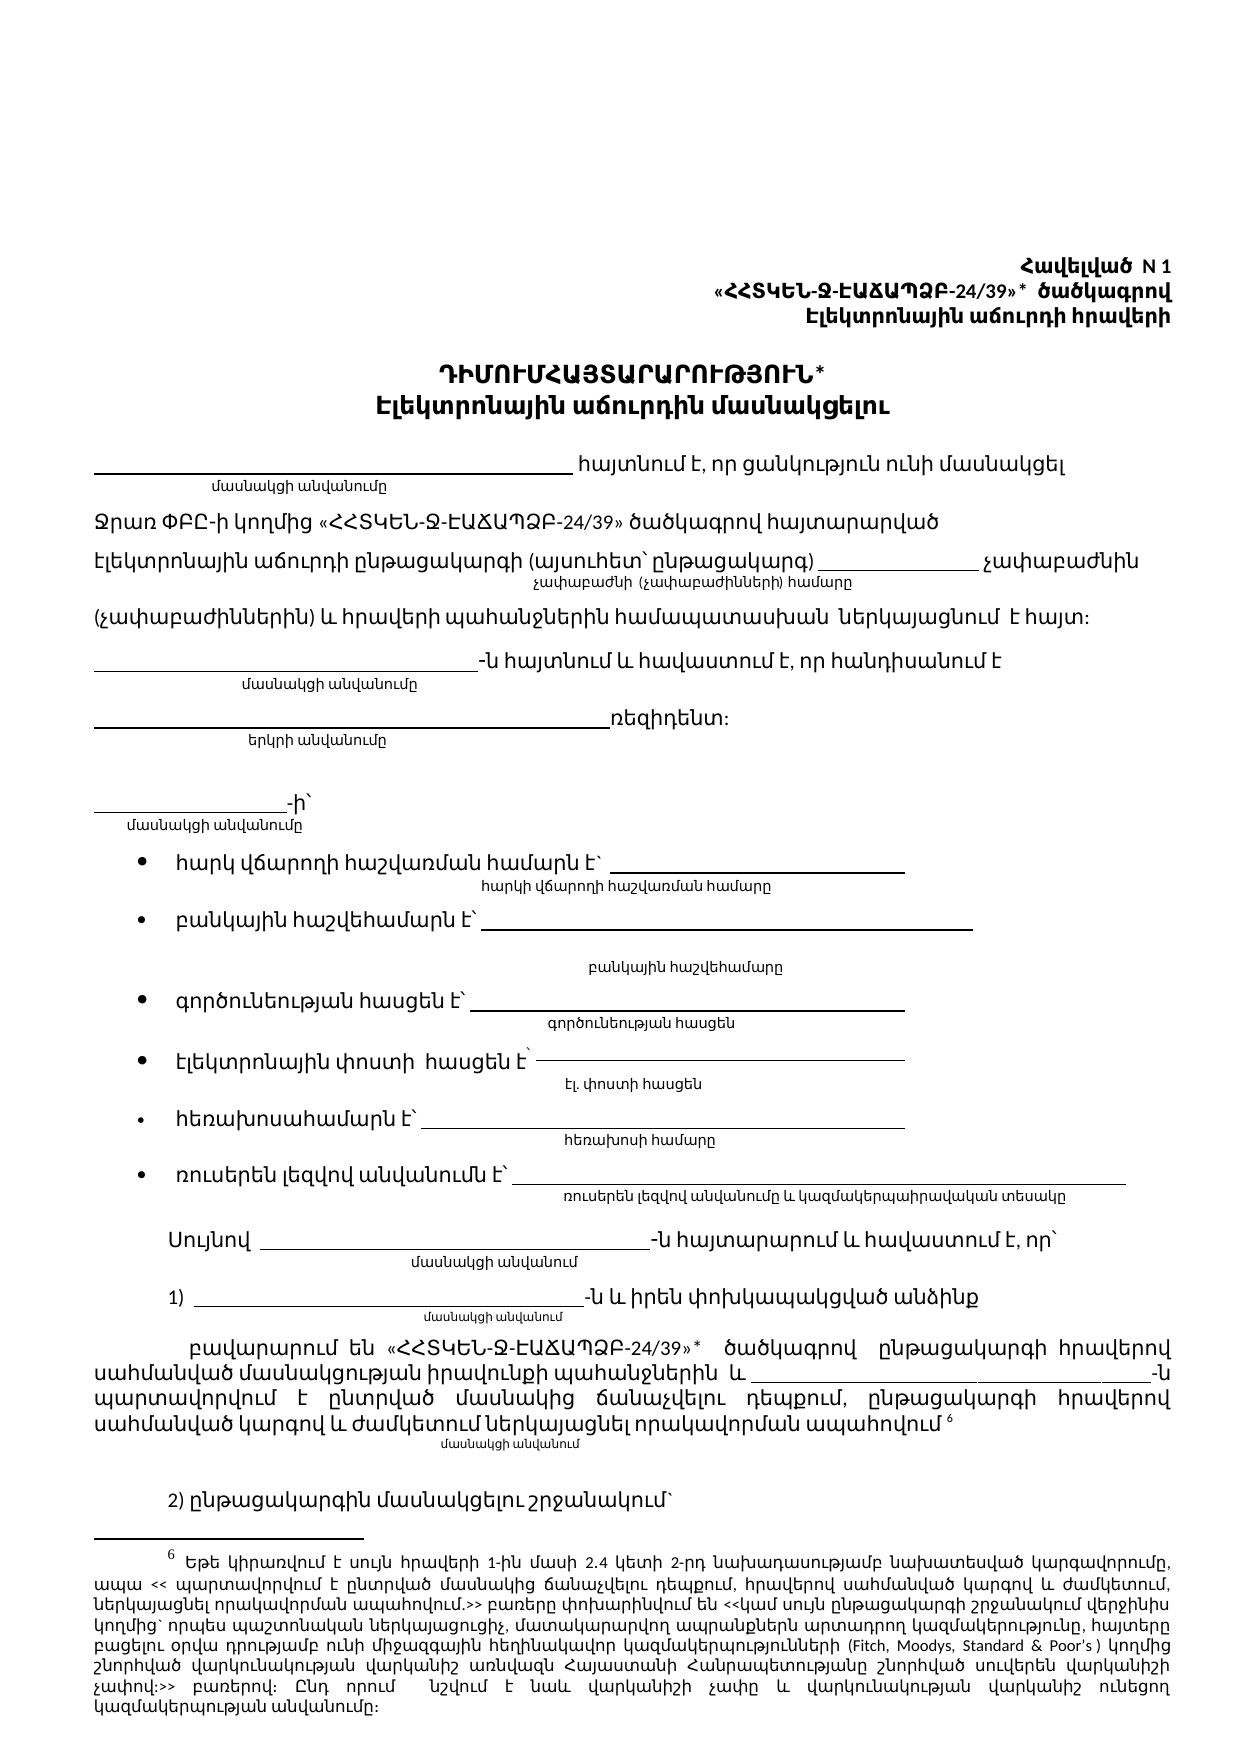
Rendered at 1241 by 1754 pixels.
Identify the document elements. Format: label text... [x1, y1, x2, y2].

text ռուսերեն լեզվով անվանումը և կազմակերպաիրավական տեսակը [94, 1187, 1171, 1218]
text Էլեկտրոնային աճուրդի հրավերի [94, 304, 1171, 329]
text մասնակցի անվանում [94, 1436, 1171, 1462]
text 2) ընթացակարգին մասնակցելու շրջանակում` [94, 1487, 1171, 1513]
text մասնակցի անվանում [94, 1309, 1171, 1335]
text 1) -ն և իրեն փոխկապակցված անձինք [94, 1284, 1171, 1309]
text ռեզիդենտ: [94, 706, 1171, 731]
text «ՀՀՏԿԵՆ-Ջ-ԷԱՃԱՊՁԲ-24/39»* ծածկագրով [94, 278, 1171, 304]
text բանկային հաշվեհամարը [94, 958, 1171, 989]
text մասնակցի անվանումը [94, 816, 1171, 846]
text (չափաբաժիններին) և հրավերի պահանջներին համապատասխան ներկայացնում է հայտ: [94, 604, 1171, 629]
text մասնակցի անվանում [94, 1253, 1171, 1284]
text մասնակցի անվանումը [94, 477, 1171, 507]
text ԴԻՄՈՒՄՀԱՅՏԱՐԱՐՈՒԹՅՈՒՆ* [94, 360, 1171, 390]
text չափաբաժնի (չափաբաժինների) համարը [94, 573, 1171, 604]
text Հավելված N 1 [94, 253, 1171, 278]
text -ի՝ [94, 790, 1171, 816]
text գործունեության հասցեն [94, 1014, 1171, 1045]
text մասնակցի անվանումը [94, 675, 1171, 706]
list գործունեության հասցեն է՝ [138, 989, 1171, 1014]
text բավարարում են «ՀՀՏԿԵՆ-Ջ-ԷԱՃԱՊՁԲ-24/39»* ծածկագրով ընթացակարգի հրավերով սահմանված մասնակցության իրավունքի պահանջներին և -ն պարտավորվում է ընտրված մասնակից ճանաչվելու դեպքում, ընթացակարգի հրավերով սահմանված կարգով և ժամկետում ներկայացնել որակավորման ապահովում [94, 1335, 1171, 1436]
list էլեկտրոնային փոստի հասցեն է՝ [138, 1045, 1171, 1075]
text Ջրառ ՓԲԸ-ի կողմից «ՀՀՏԿԵՆ-Ջ-ԷԱՃԱՊՁԲ-24/39» ծածկագրով հայտարարված [94, 507, 1171, 535]
subtitle Էլեկտրոնային աճուրդին մասնակցելու [94, 390, 1171, 421]
text երկրի անվանումը [94, 731, 1171, 762]
text հայտնում է, որ ցանկություն ունի մասնակցել [94, 451, 1171, 477]
text հարկի վճարողի հաշվառման համարը [94, 877, 1171, 907]
text էլեկտրոնային աճուրդի ընթացակարգի (այսուհետ՝ ընթացակարգ) չափաբաժնին [94, 548, 1171, 573]
list ռուսերեն լեզվով անվանումն է՝ [138, 1162, 1171, 1187]
text էլ. փոստի հասցեն [94, 1075, 1171, 1106]
text -ն հայտնում և հավաստում է, որ հանդիսանում է [94, 644, 1171, 675]
text Սույնով -ն հայտարարում և հավաստում է, որ՝ [94, 1223, 1171, 1253]
text հեռախոսի համարը [462, 1131, 1171, 1162]
list բանկային հաշվեհամարն է՝ [138, 907, 1171, 958]
list հարկ վճարողի հաշվառման համարն է` [138, 846, 1171, 877]
list հեռախոսահամարն է՝ [138, 1106, 1171, 1131]
